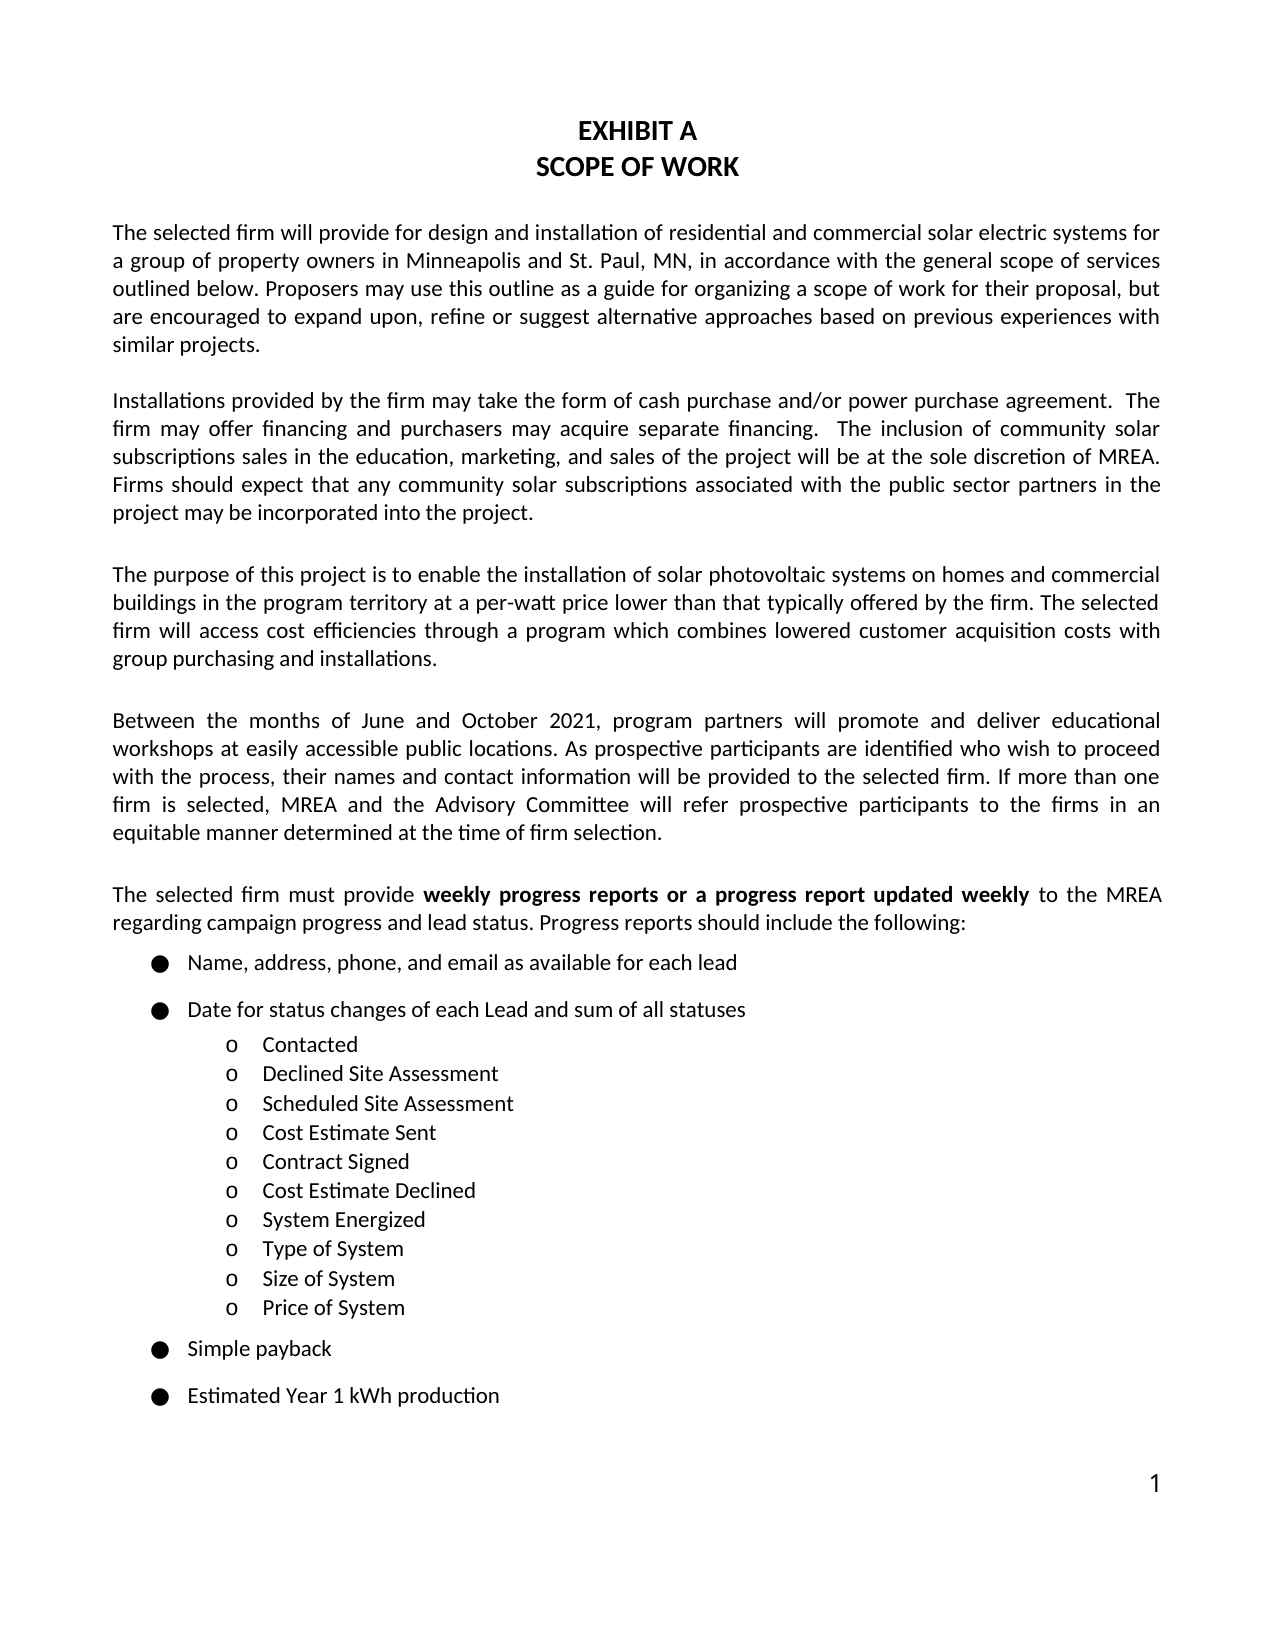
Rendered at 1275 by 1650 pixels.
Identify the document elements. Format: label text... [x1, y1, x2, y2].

text The selected firm must provide weekly progress reports or a progress report updated weekly to the MREA regarding campaign progress and lead status. Progress reports should include the following: [112, 880, 1162, 936]
text Between the months of June and October 2021, program partners will promote and deliver educational workshops at easily accessible public locations. As prospective participants are identified who wish to proceed with the process, their names and contact information will be provided to the selected firm. If more than one firm is selected, MREA and the Advisory Committee will refer prospective participants to the firms in an equitable manner determined at the time of firm selection. [112, 706, 1162, 846]
list System Energized [225, 1205, 1162, 1234]
list Scheduled Site Assessment [225, 1089, 1162, 1118]
list Name, address, phone, and email as available for each lead [150, 936, 1162, 983]
list Date for status changes of each Lead and sum of all statuses [150, 983, 1162, 1030]
list Cost Estimate Declined [225, 1176, 1162, 1205]
list Price of System [225, 1293, 1162, 1322]
list Size of System [225, 1264, 1162, 1293]
list Type of System [225, 1234, 1162, 1264]
text Installations provided by the firm may take the form of cash purchase and/or power purchase agreement. The firm may offer financing and purchasers may acquire separate financing. The inclusion of community solar subscriptions sales in the education, marketing, and sales of the project will be at the sole discretion of MREA. Firms should expect that any community solar subscriptions associated with the public sector partners in the project may be incorporated into the project. [112, 386, 1162, 526]
list Contract Signed [225, 1147, 1162, 1176]
text The selected firm will provide for design and installation of residential and commercial solar electric systems for a group of property owners in Minneapolis and St. Paul, MN, in accordance with the general scope of services outlined below. Proposers may use this outline as a guide for organizing a scope of work for their proposal, but are encouraged to expand upon, refine or suggest alternative approaches based on previous experiences with similar projects. [112, 218, 1162, 358]
list Cost Estimate Sent [225, 1118, 1162, 1147]
list Declined Site Assessment [225, 1059, 1162, 1089]
list Simple payback [150, 1322, 1162, 1369]
text EXHIBIT A [112, 112, 1162, 148]
text SCOPE OF WORK [112, 148, 1162, 184]
text The purpose of this project is to enable the installation of solar photovoltaic systems on homes and commercial buildings in the program territory at a per-watt price lower than that typically offered by the firm. The selected firm will access cost efficiencies through a program which combines lowered customer acquisition costs with group purchasing and installations. [112, 560, 1162, 672]
list Estimated Year 1 kWh production [150, 1369, 1162, 1416]
list Contacted [225, 1030, 1162, 1059]
